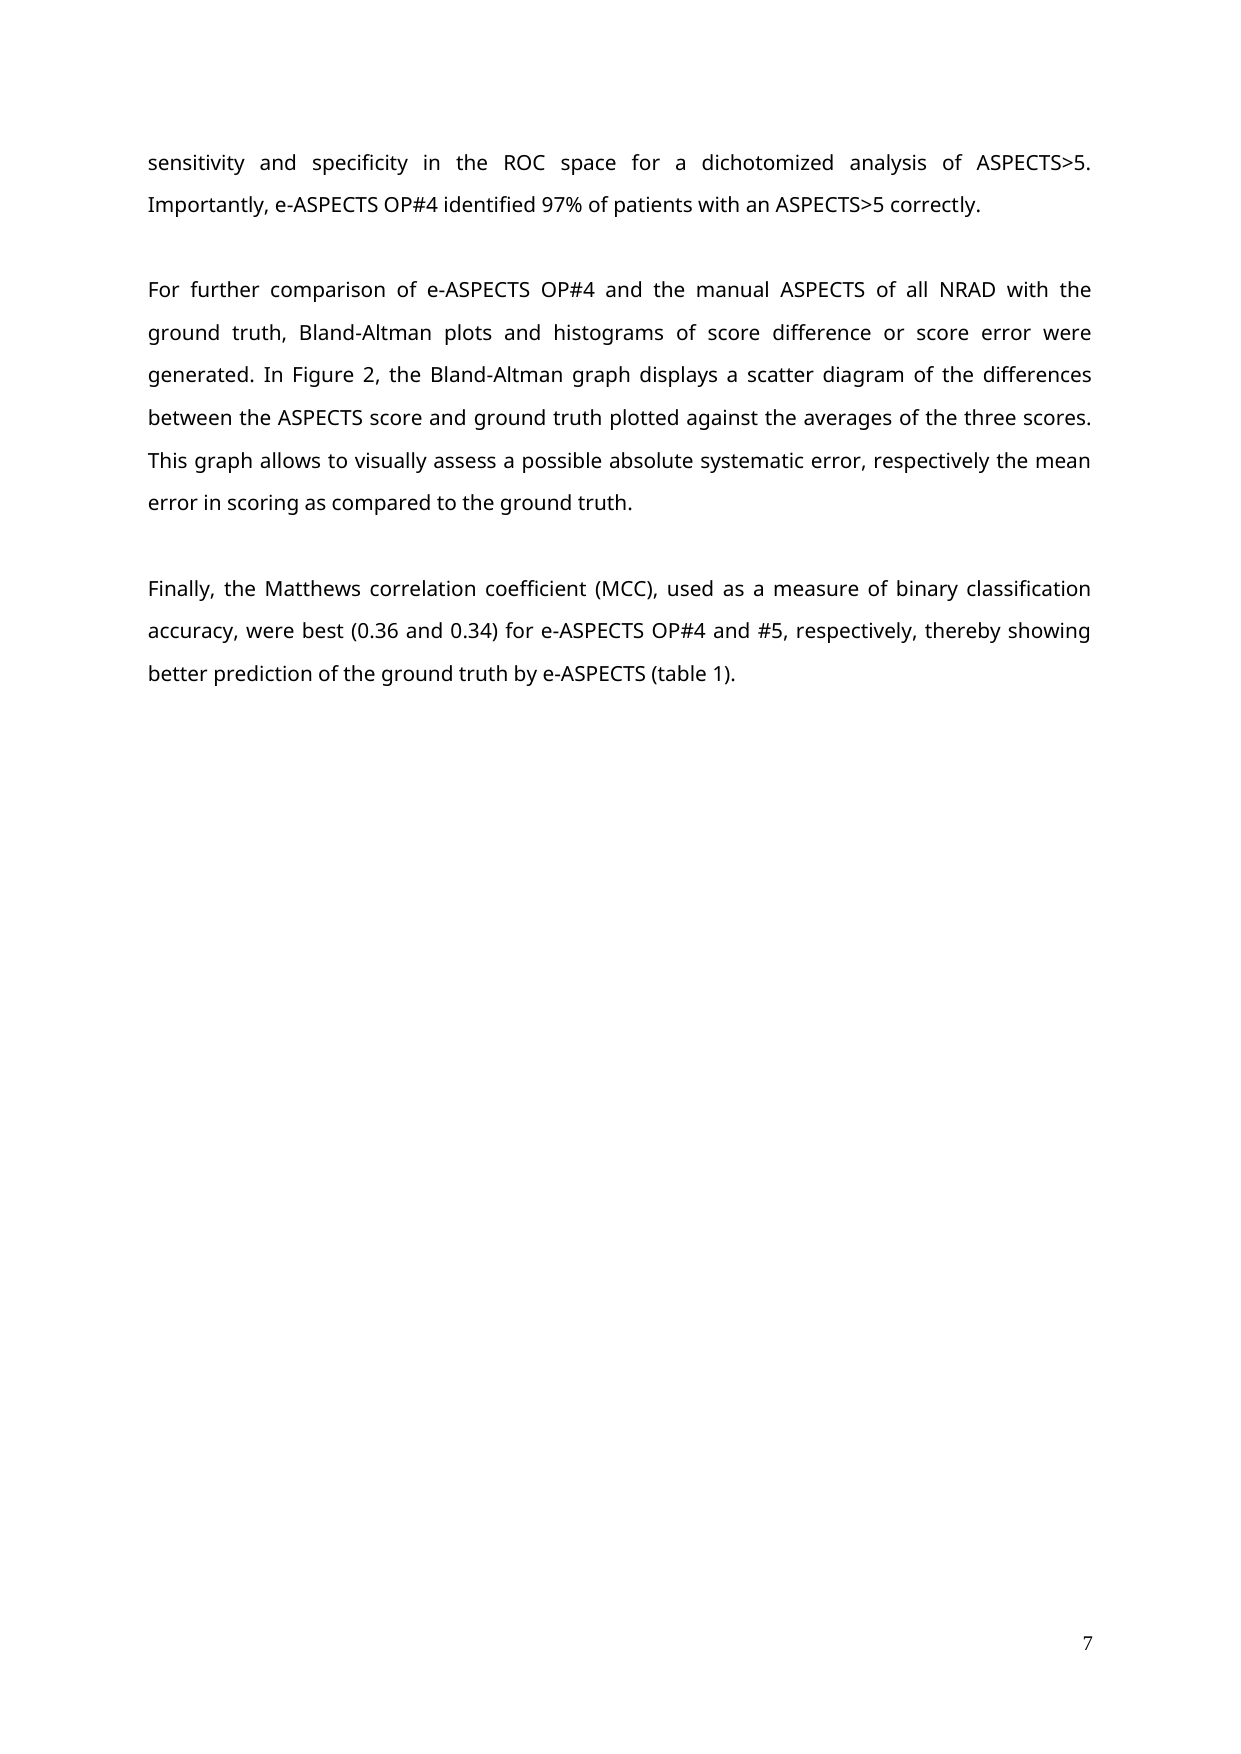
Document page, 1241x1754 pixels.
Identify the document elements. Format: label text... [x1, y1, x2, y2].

text For further comparison of e-ASPECTS OP#4 and the manual ASPECTS of all NRAD with the ground truth, Bland-Altman plots and histograms of score difference or score error were generated. In Figure 2, the Bland-Altman graph displays a scatter diagram of the differences between the ASPECTS score and ground truth plotted against the averages of the three scores. This graph allows to visually assess a possible absolute systematic error, respectively the mean error in scoring as compared to the ground truth. [148, 275, 1093, 517]
text Finally, the Matthews correlation coefficient (MCC), used as a measure of binary classification accuracy, were best (0.36 and 0.34) for e-ASPECTS OP#4 and #5, respectively, thereby showing better prediction of the ground truth by e-ASPECTS (table 1). [148, 574, 1093, 687]
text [148, 148, 1093, 219]
